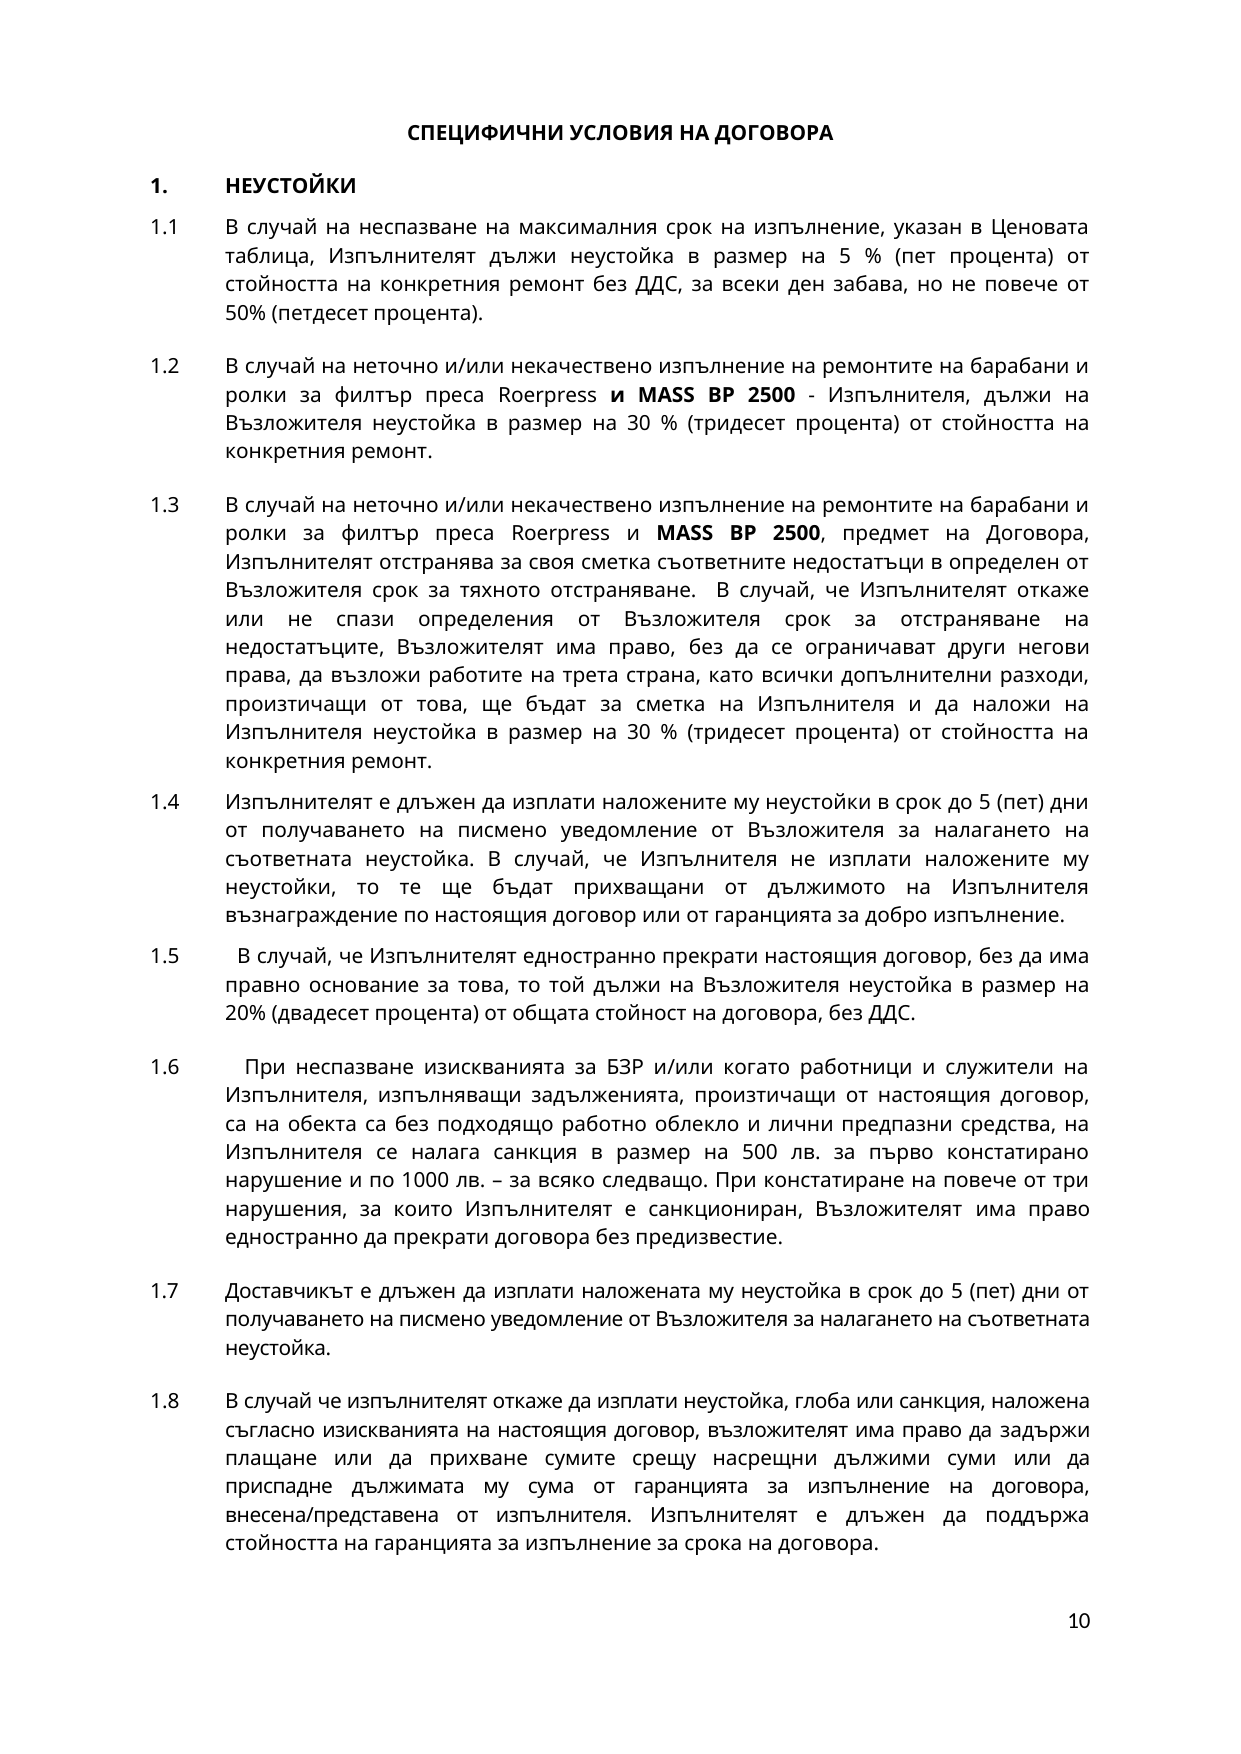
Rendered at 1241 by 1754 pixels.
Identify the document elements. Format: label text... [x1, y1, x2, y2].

list При неспазване изискванията за БЗР и/или когато работници и служители на Изпълнителя, изпълняващи задълженията, произтичащи от настоящия договор, са на обекта са без подходящо работно облекло и лични предпазни средства, на Изпълнителя се налага санкция в размер на 500 лв. за първо констатирано нарушение и по 1000 лв. – за всяко следващо. При констатиране на повече от три нарушения, за които Изпълнителят е санкциониран, Възложителят има право едностранно да прекрати договора без предизвестие. [150, 1052, 1090, 1251]
list В случай, че Изпълнителят едностранно прекрати настоящия договор, без да има правно основание за това, то той дължи на Възложителя неустойка в размер на 20% (двадесет процента) от общата стойност на договора, без ДДС. [150, 942, 1090, 1027]
list В случай че изпълнителят откаже да изплати неустойка, глоба или санкция, наложена съгласно изискванията на настоящия договор, възложителят има право да задържи плащане или да прихване сумите срещу насрещни дължими суми или да приспадне дължимата му сума от гаранцията за изпълнение на договора, внесена/представена от изпълнителя. Изпълнителят е длъжен да поддържа стойността на гаранцията за изпълнение за срока на договора. [150, 1386, 1090, 1557]
list Изпълнителят е длъжен да изплати наложените му неустойки в срок до 5 (пет) дни от получаването на писмено уведомление от Възложителя за налагането на съответната неустойка. В случай, че Изпълнителя не изплати наложените му неустойки, то те ще бъдат прихващани от дължимото на Изпълнителя възнаграждение по настоящия договор или от гаранцията за добро изпълнение. [150, 787, 1090, 929]
list Доставчикът е длъжен да изплати наложената му неустойка в срок до 5 (пет) дни от получаването на писмено уведомление от Възложителя за налагането на съответната неустойка. [150, 1276, 1090, 1361]
list НЕУСТОЙКИ [150, 172, 1090, 200]
list В случай на неточно и/или некачествено изпълнение на ремонтите на барабани и ролки за филтър преса Roerpress и MASS BP 2500 - Изпълнителя, дължи на Възложителя неустойка в размер на 30 % (тридесет процента) от стойността на конкретния ремонт. [150, 351, 1090, 465]
text СПЕЦИФИЧНИ УСЛОВИЯ НА ДОГОВОРА [150, 118, 1090, 147]
list В случай на неточно и/или некачествено изпълнение на ремонтите на барабани и ролки за филтър преса Roerpress и MASS BP 2500, предмет на Договора, Изпълнителят отстранява за своя сметка съответните недостатъци в определен от Възложителя срок за тяхното отстраняване. В случай, че Изпълнителят откаже или не спази определения от Възложителя срок за отстраняване на недостатъците, Възложителят има право, без да се ограничават други негови права, да възложи работите на трета страна, като всички допълнителни разходи, произтичащи от това, ще бъдат за сметка на Изпълнителя и да наложи на Изпълнителя неустойка в размер на 30 % (тридесет процента) от стойността на конкретния ремонт. [150, 490, 1090, 774]
list В случай на неспазване на максималния срок на изпълнение, указан в Ценовата таблица, Изпълнителят дължи неустойка в размер на 5 % (пет процента) от стойността на конкретния ремонт без ДДС, за всеки ден забава, но не повече от 50% (петдесет процента). [150, 212, 1090, 326]
